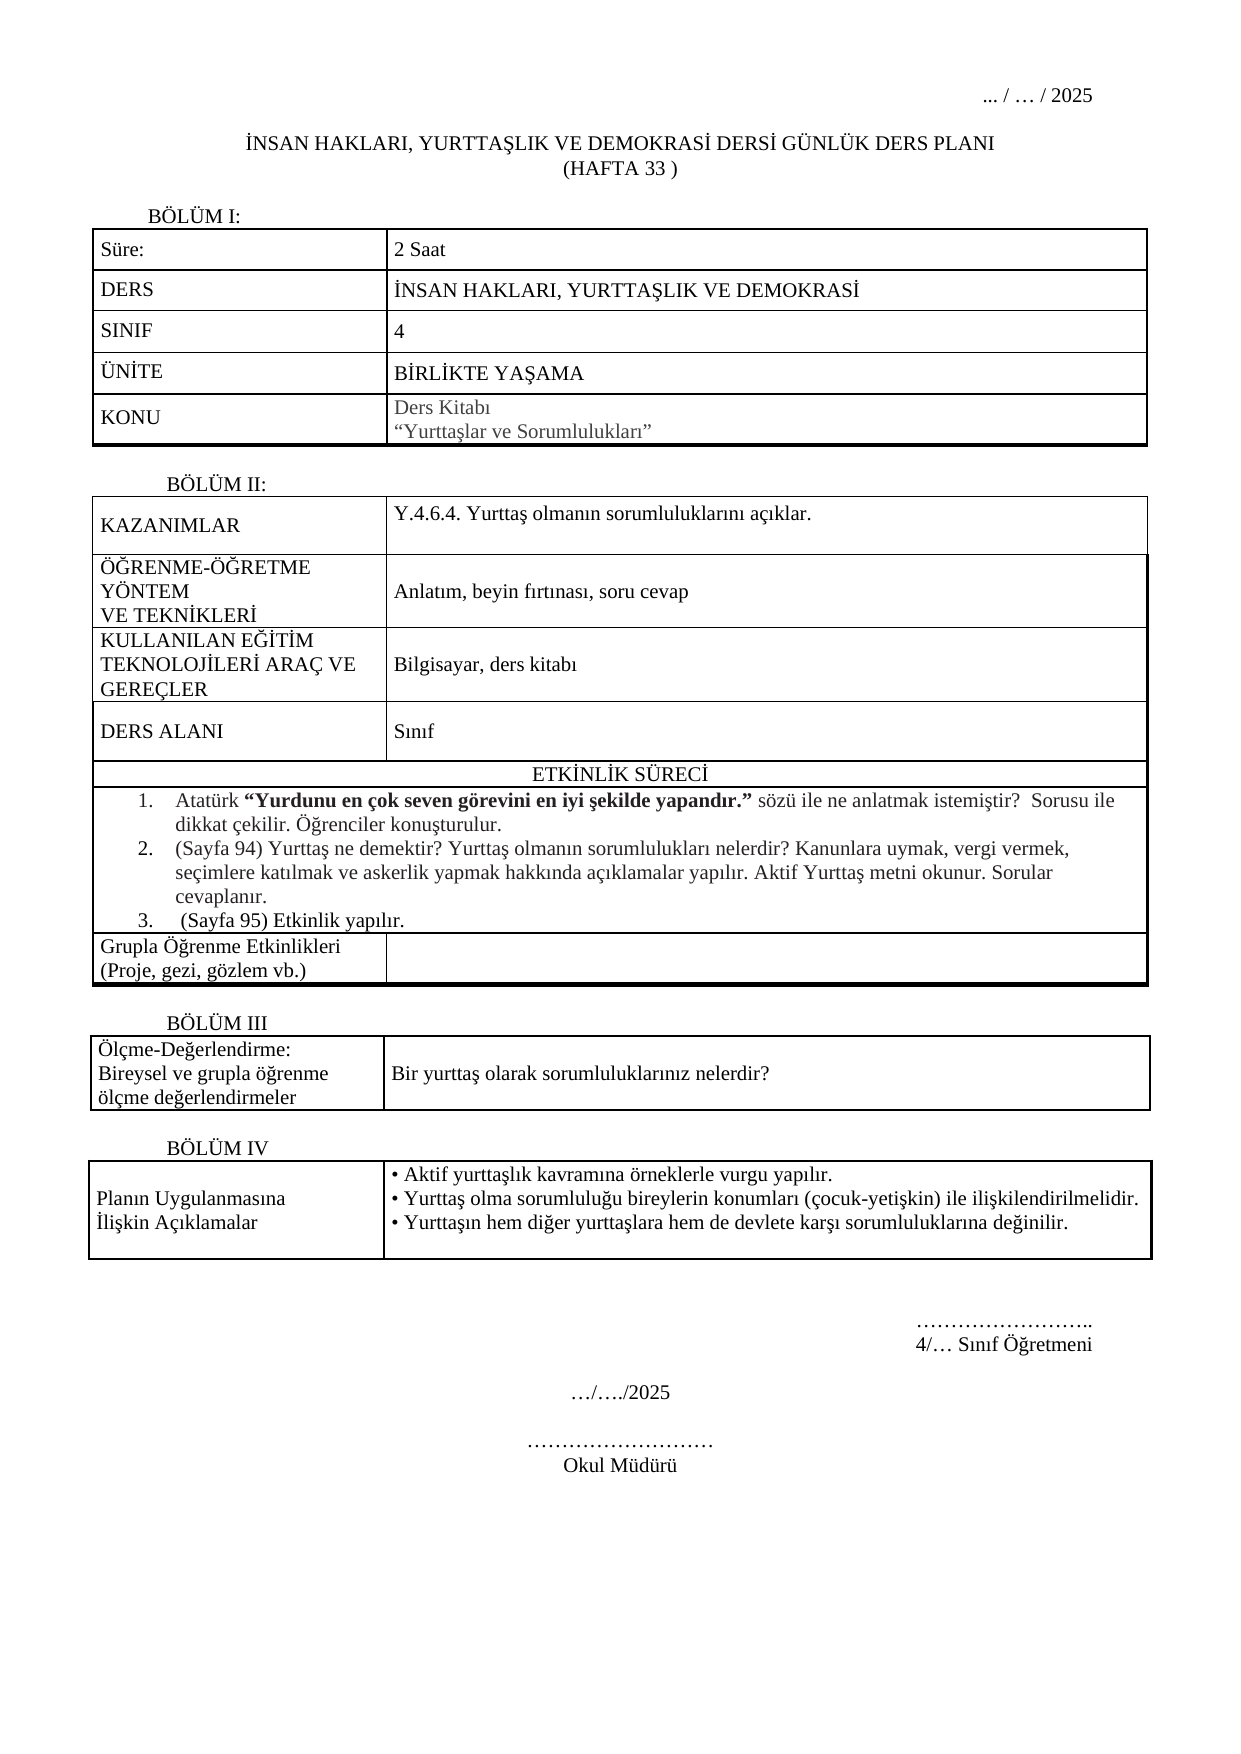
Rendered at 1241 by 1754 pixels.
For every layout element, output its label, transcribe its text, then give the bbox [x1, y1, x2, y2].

table_header KAZANIMLAR [93, 497, 386, 554]
table_header Planın Uygulanmasına İlişkin Açıklamalar [90, 1162, 383, 1258]
table_header 2 Saat [388, 230, 1146, 269]
table_cell DERS ALANI [94, 702, 386, 760]
text Okul Müdürü [148, 1452, 1093, 1477]
table_cell İNSAN HAKLARI, YURTTAŞLIK VE DEMOKRASİ [388, 271, 1146, 310]
table_cell DERS [94, 271, 386, 310]
table_cell SINIF [94, 311, 386, 352]
table_cell [387, 934, 1146, 982]
table_cell Grupla Öğrenme Etkinlikleri (Proje, gezi, gözlem vb.) [94, 934, 386, 982]
text BÖLÜM II: [148, 471, 1093, 496]
table_cell Ders Kitabı “Yurttaşlar ve Sorumlulukları” [388, 395, 1146, 443]
table_cell Sınıf [387, 702, 1146, 760]
table_header Y.4.6.4. Yurttaş olmanın sorumluluklarını açıklar. [387, 497, 1147, 554]
text ……………………… [148, 1428, 1093, 1452]
text ... / … / 2025 [148, 83, 1093, 107]
text …………………….. [148, 1308, 1093, 1332]
text (HAFTA 33 ) [148, 155, 1093, 179]
table_header Süre: [94, 230, 386, 269]
subtitle BÖLÜM III [148, 1011, 1093, 1035]
table_cell ÜNİTE [94, 353, 386, 393]
table_cell 4 [388, 311, 1146, 352]
table_cell BİRLİKTE YAŞAMA [388, 353, 1146, 393]
table_cell Bilgisayar, ders kitabı [387, 628, 1146, 701]
table_cell KONU [94, 395, 386, 443]
table_cell Atatürk “Yurdunu en çok seven görevini en iyi şekilde yapandır.” sözü ile ne anlatmak istemiştir? Sorusu ile dikkat çekilir. Öğrenciler konuşturulur. (Sayfa 94) Yurttaş ne demektir? Yurttaş olmanın sorumlulukları nelerdir? Kanunlara uymak, vergi vermek, seçimlere katılmak ve askerlik yapmak hakkında açıklamalar yapılır. Aktif Yurttaş metni okunur. Sorular cevaplanır. (Sayfa 95) Etkinlik yapılır. [94, 788, 1146, 932]
table_header Bir yurttaş olarak sorumluluklarınız nelerdir? [385, 1037, 1149, 1109]
table_cell Anlatım, beyin fırtınası, soru cevap [387, 555, 1146, 627]
table_cell ETKİNLİK SÜRECİ [94, 762, 1146, 786]
table_header Ölçme-Değerlendirme: Bireysel ve grupla öğrenme ölçme değerlendirmeler [92, 1037, 383, 1109]
text …/…./2025 [148, 1380, 1093, 1404]
subtitle BÖLÜM IV [148, 1136, 1093, 1159]
table_cell KULLANILAN EĞİTİM TEKNOLOJİLERİ ARAÇ VE GEREÇLER [93, 628, 386, 701]
text İNSAN HAKLARI, YURTTAŞLIK VE DEMOKRASİ DERSİ GÜNLÜK DERS PLANI [148, 131, 1093, 155]
table_header • Aktif yurttaşlık kavramına örneklerle vurgu yapılır. • Yurttaş olma sorumluluğu bireylerin konumları (çocuk-yetişkin) ile ilişkilendirilmelidir. • Yurttaşın hem diğer yurttaşlara hem de devlete karşı sorumluluklarına değinilir. [385, 1162, 1150, 1258]
text 4/… Sınıf Öğretmeni [148, 1332, 1093, 1356]
text BÖLÜM I: [148, 203, 1093, 228]
table_cell ÖĞRENME-ÖĞRETME YÖNTEM VE TEKNİKLERİ [93, 555, 386, 627]
